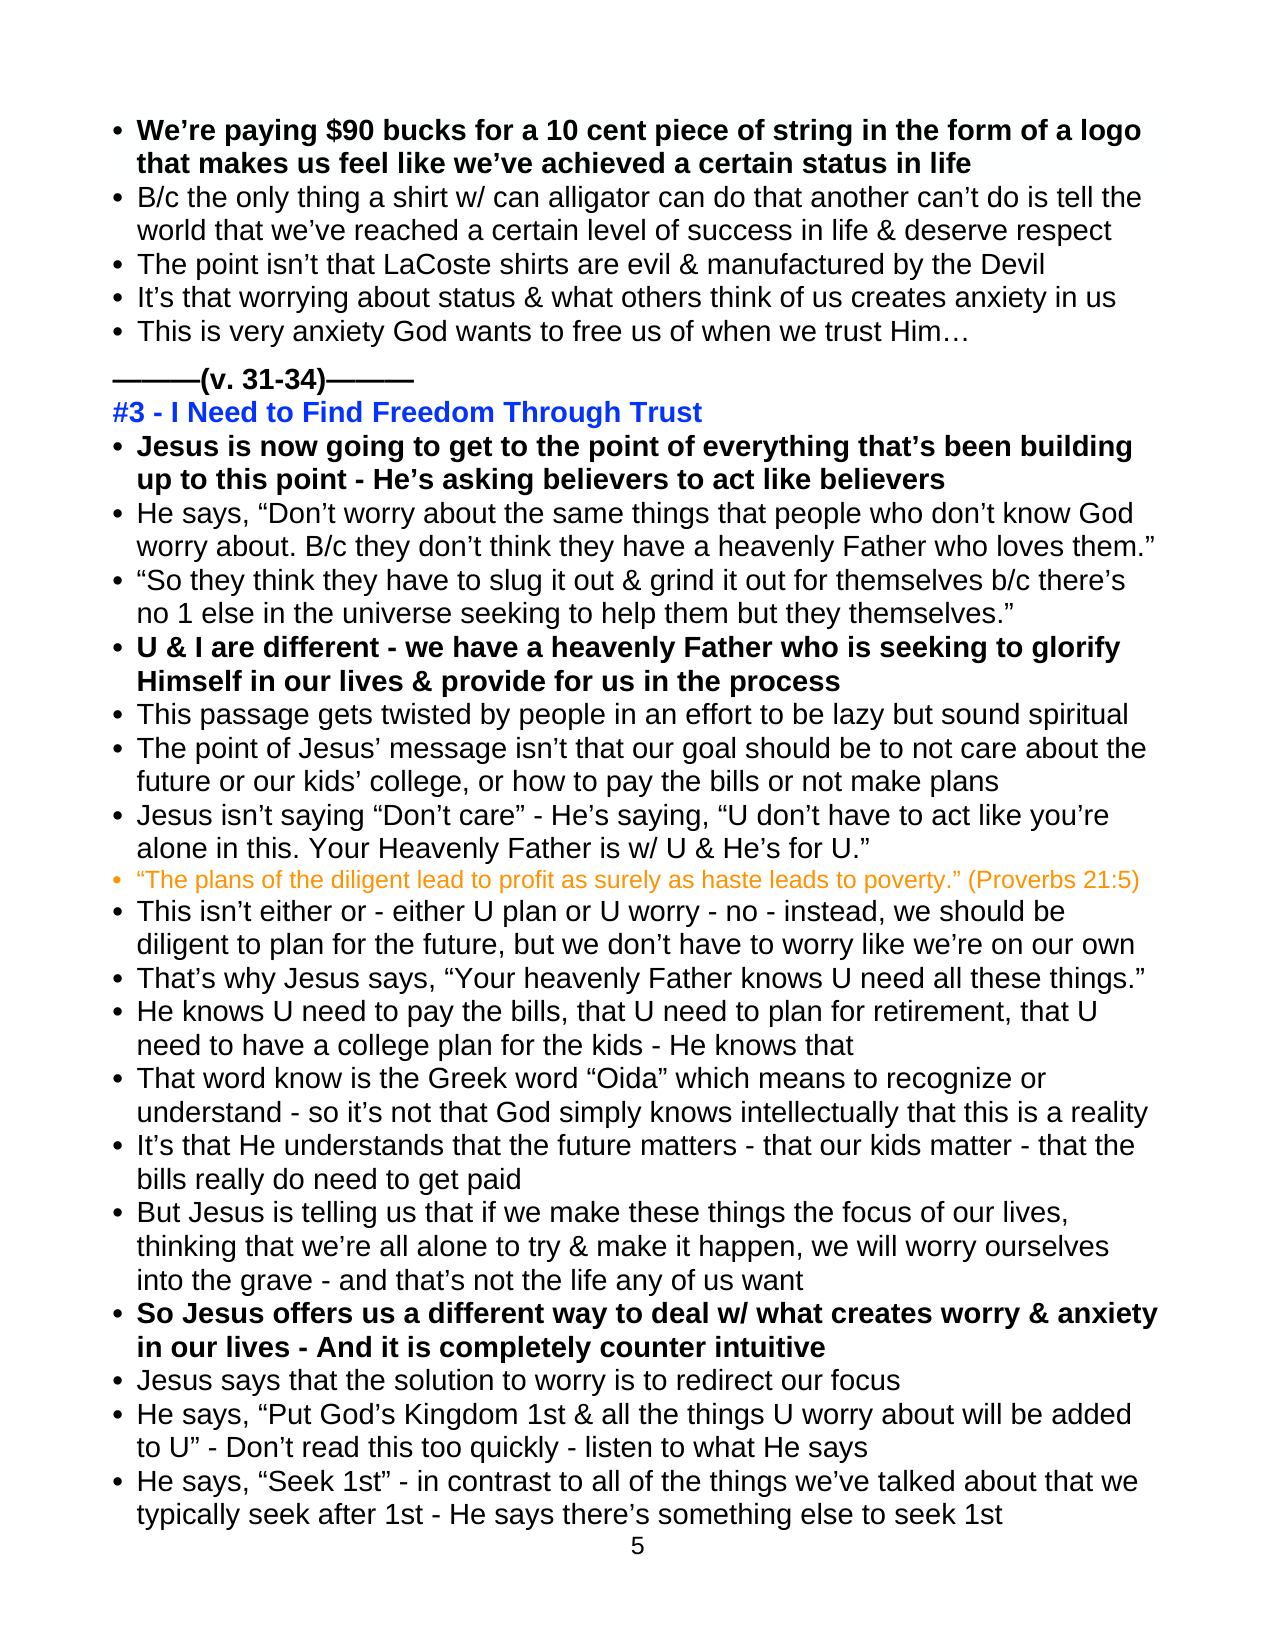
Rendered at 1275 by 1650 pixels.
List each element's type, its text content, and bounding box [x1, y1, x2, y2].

list This passage gets twisted by people in an effort to be lazy but sound spiritual [112, 697, 1162, 731]
list That word know is the Greek word “Oida” which means to recognize or understand - so it’s not that God simply knows intellectually that this is a reality [112, 1061, 1162, 1128]
list Jesus is now going to get to the point of everything that’s been building up to this point - He’s asking believers to act like believers [112, 429, 1162, 496]
list The point of Jesus’ message isn’t that our goal should be to not care about the future or our kids’ college, or how to pay the bills or not make plans [112, 731, 1162, 798]
list He says, “Don’t worry about the same things that people who don’t know God worry about. B/c they don’t think they have a heavenly Father who loves them.” [112, 496, 1162, 563]
text #3 - I Need to Find Freedom Through Trust [112, 395, 1162, 429]
list We’re paying $90 bucks for a 10 cent piece of string in the form of a logo that makes us feel like we’ve achieved a certain status in life [112, 112, 1162, 179]
list That’s why Jesus says, “Your heavenly Father knows U need all these things.” [112, 961, 1162, 994]
list He says, “Seek 1st” - in contrast to all of the things we’ve talked about that we typically seek after 1st - He says there’s something else to seek 1st [112, 1464, 1162, 1531]
list So Jesus offers us a different way to deal w/ what creates worry & anxiety in our lives - And it is completely counter intuitive [112, 1296, 1162, 1363]
list This isn’t either or - either U plan or U worry - no - instead, we should be diligent to plan for the future, but we don’t have to worry like we’re on our own [112, 893, 1162, 961]
list “The plans of the diligent lead to profit as surely as haste leads to poverty.” (Proverbs 21:5) [112, 865, 1162, 893]
list U & I are different - we have a heavenly Father who is seeking to glorify Himself in our lives & provide for us in the process [112, 630, 1162, 697]
text ———(v. 31-34)——— [112, 362, 1162, 395]
list But Jesus is telling us that if we make these things the focus of our lives, thinking that we’re all alone to try & make it happen, we will worry ourselves into the grave - and that’s not the life any of us want [112, 1195, 1162, 1296]
list The point isn’t that LaCoste shirts are evil & manufactured by the Devil [112, 247, 1162, 280]
list This is very anxiety God wants to free us of when we trust Him… [112, 314, 1162, 347]
list It’s that He understands that the future matters - that our kids matter - that the bills really do need to get paid [112, 1128, 1162, 1195]
list “So they think they have to slug it out & grind it out for themselves b/c there’s no 1 else in the universe seeking to help them but they themselves.” [112, 563, 1162, 630]
list It’s that worrying about status & what others think of us creates anxiety in us [112, 280, 1162, 314]
list Jesus says that the solution to worry is to redirect our focus [112, 1363, 1162, 1397]
list B/c the only thing a shirt w/ can alligator can do that another can’t do is tell the world that we’ve reached a certain level of success in life & deserve respect [112, 179, 1162, 247]
list He says, “Put God’s Kingdom 1st & all the things U worry about will be added to U” - Don’t read this too quickly - listen to what He says [112, 1397, 1162, 1464]
list He knows U need to pay the bills, that U need to plan for retirement, that U need to have a college plan for the kids - He knows that [112, 994, 1162, 1061]
list Jesus isn’t saying “Don’t care” - He’s saying, “U don’t have to act like you’re alone in this. Your Heavenly Father is w/ U & He’s for U.” [112, 798, 1162, 865]
